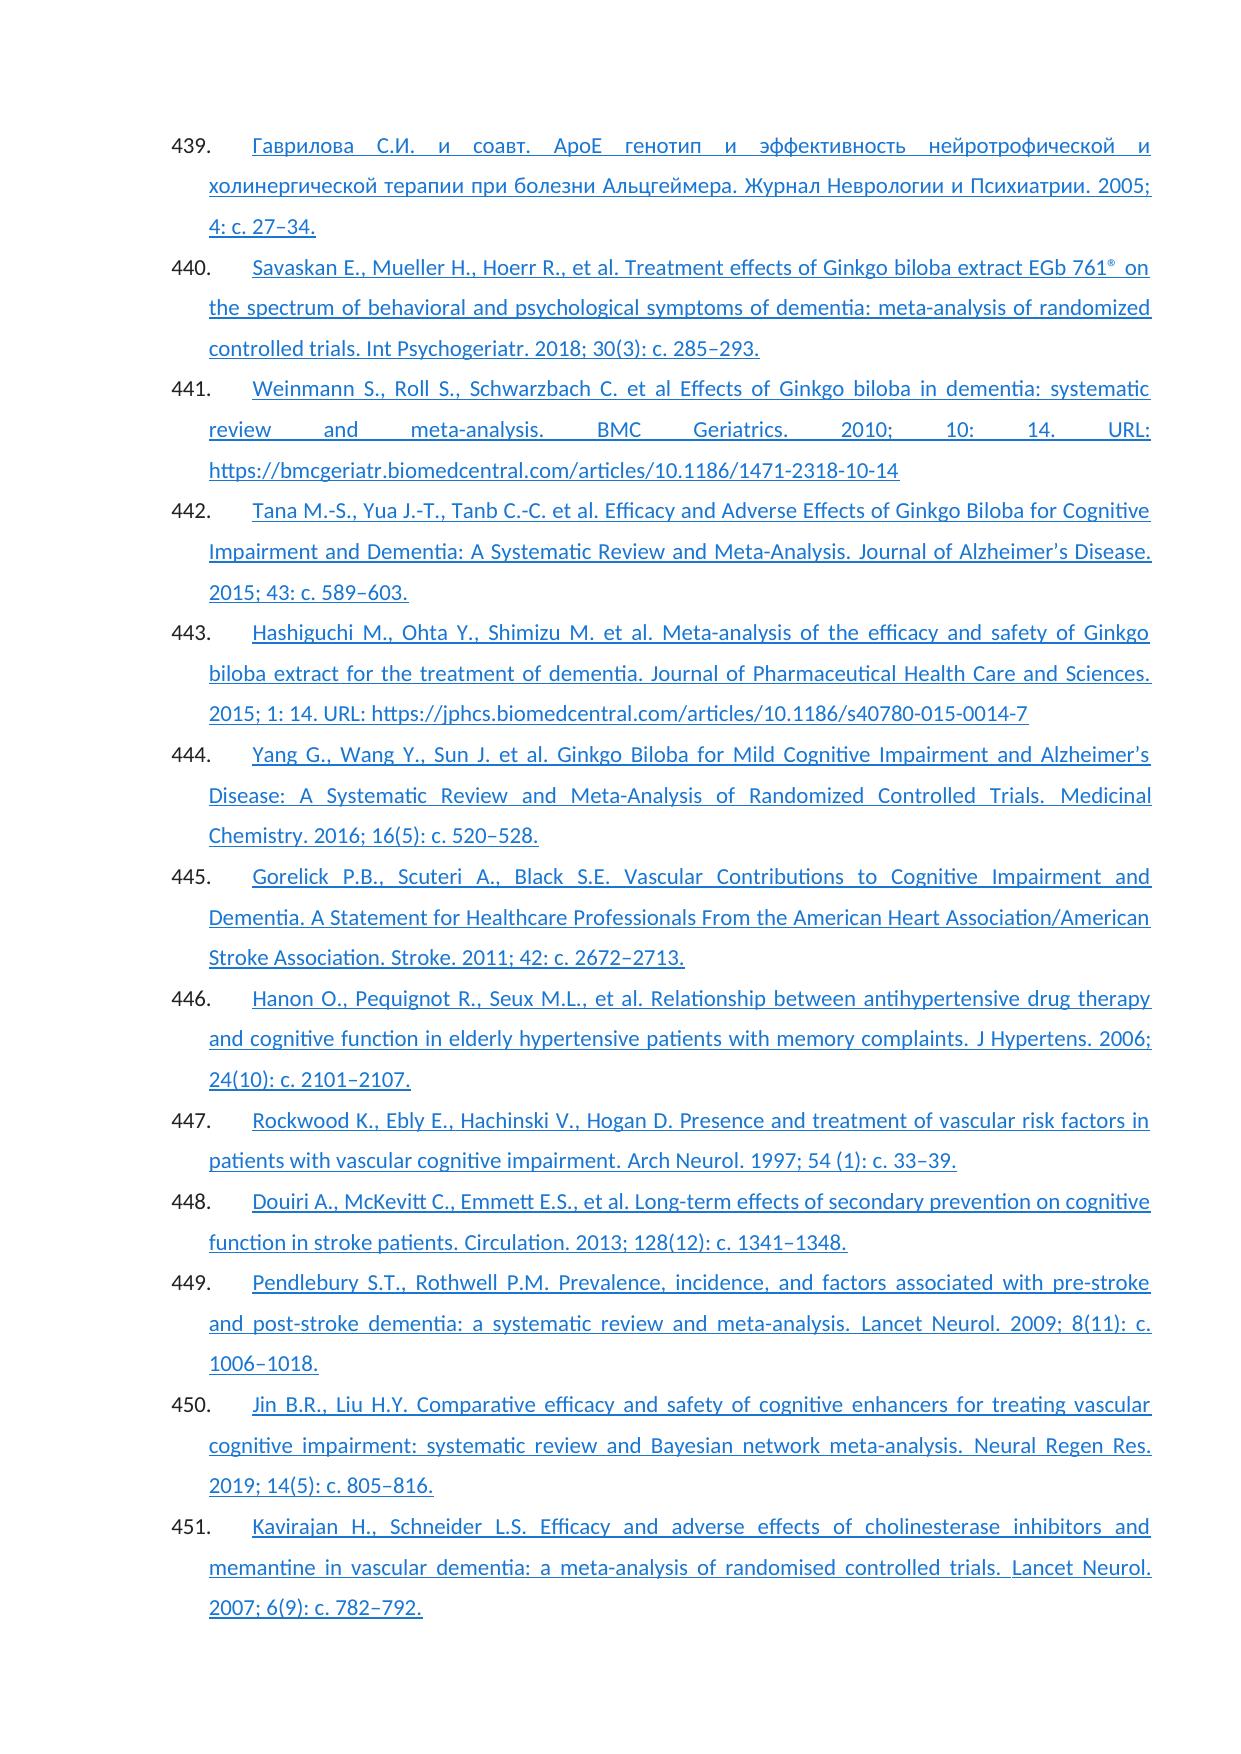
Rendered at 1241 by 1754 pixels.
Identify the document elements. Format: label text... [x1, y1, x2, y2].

list Gorelick P.B., Scuteri A., Black S.E. Vascular Contributions to Cognitive Impairment and Dementia. A Statement for Healthcare Professionals From the American Heart Association/American Stroke Association. Stroke. 2011; 42: c. 2672–2713. [171, 849, 1152, 971]
list Rockwood K., Ebly E., Hachinski V., Hogan D. Presence and treatment of vascular risk factors in patients with vascular cognitive impairment. Arch Neurol. 1997; 54 (1): c. 33–39. [171, 1093, 1152, 1174]
list Douiri A., McKevitt C., Emmett E.S., et al. Long-term effects of secondary prevention on cognitive function in stroke patients. Circulation. 2013; 128(12): c. 1341–1348. [171, 1174, 1152, 1256]
list Pendlebury S.T., Rothwell P.M. Prevalence, incidence, and factors associated with pre-stroke and post-stroke dementia: a systematic review and meta-analysis. Lancet Neurol. 2009; 8(11): c. 1006–1018. [171, 1256, 1152, 1377]
list Yang G., Wang Y., Sun J. et al. Ginkgo Biloba for Mild Cognitive Impairment and Alzheimer’s Disease: A Systematic Review and Meta-Analysis of Randomized Controlled Trials. Medicinal Chemistry. 2016; 16(5): c. 520–528. [171, 727, 1152, 849]
list Hashiguchi M., Ohta Y., Shimizu M. et al. Meta-analysis of the efficacy and safety of Ginkgo biloba extract for the treatment of dementia. Journal of Pharmaceutical Health Care and Sciences. 2015; 1: 14. URL: https://jphcs.biomedcentral.com/articles/10.1186/s40780-015-0014-7 [171, 606, 1152, 727]
list Kavirajan H., Schneider L.S. Efficacy and adverse effects of cholinesterase inhibitors and memantine in vascular dementia: a meta-analysis of randomised controlled trials. Lancet Neurol. 2007; 6(9): c. 782–792. [171, 1499, 1152, 1621]
list Гаврилова С.И. и соавт. ApoE генотип и эффективность нейротрофической и холинергической терапии при болезни Альцгеймера. Журнал Неврологии и Психиатрии. 2005; 4: с. 27–34. [171, 118, 1152, 240]
list Hanon O., Pequignot R., Seux M.L., et al. Relationship between antihypertensive drug therapy and cognitive function in elderly hypertensive patients with memory complaints. J Hypertens. 2006; 24(10): c. 2101–2107. [171, 971, 1152, 1093]
list Jin B.R., Liu H.Y. Comparative efficacy and safety of cognitive enhancers for treating vascular cognitive impairment: systematic review and Bayesian network meta-analysis. Neural Regen Res. 2019; 14(5): c. 805–816. [171, 1377, 1152, 1499]
list Tana M.-S., Yua J.-T., Tanb C.-C. et al. Efficacy and Adverse Effects of Ginkgo Biloba for Cognitive Impairment and Dementia: A Systematic Review and Meta-Analysis. Journal of Alzheimer’s Disease. 2015; 43: c. 589–603. [171, 484, 1152, 606]
list Weinmann S., Roll S., Schwarzbach C. et al Effects of Ginkgo biloba in dementia: systematic review and meta-analysis. BMC Geriatrics. 2010; 10: 14. URL: https://bmcgeriatr.biomedcentral.com/articles/10.1186/1471-2318-10-14 [171, 362, 1152, 484]
list Savaskan E., Mueller H., Hoerr R., et al. Treatment effects of Ginkgo biloba extract EGb 761® on the spectrum of behavioral and psychological symptoms of dementia: meta-analysis of randomized controlled trials. Int Psychogeriatr. 2018; 30(3): c. 285–293. [171, 240, 1152, 362]
